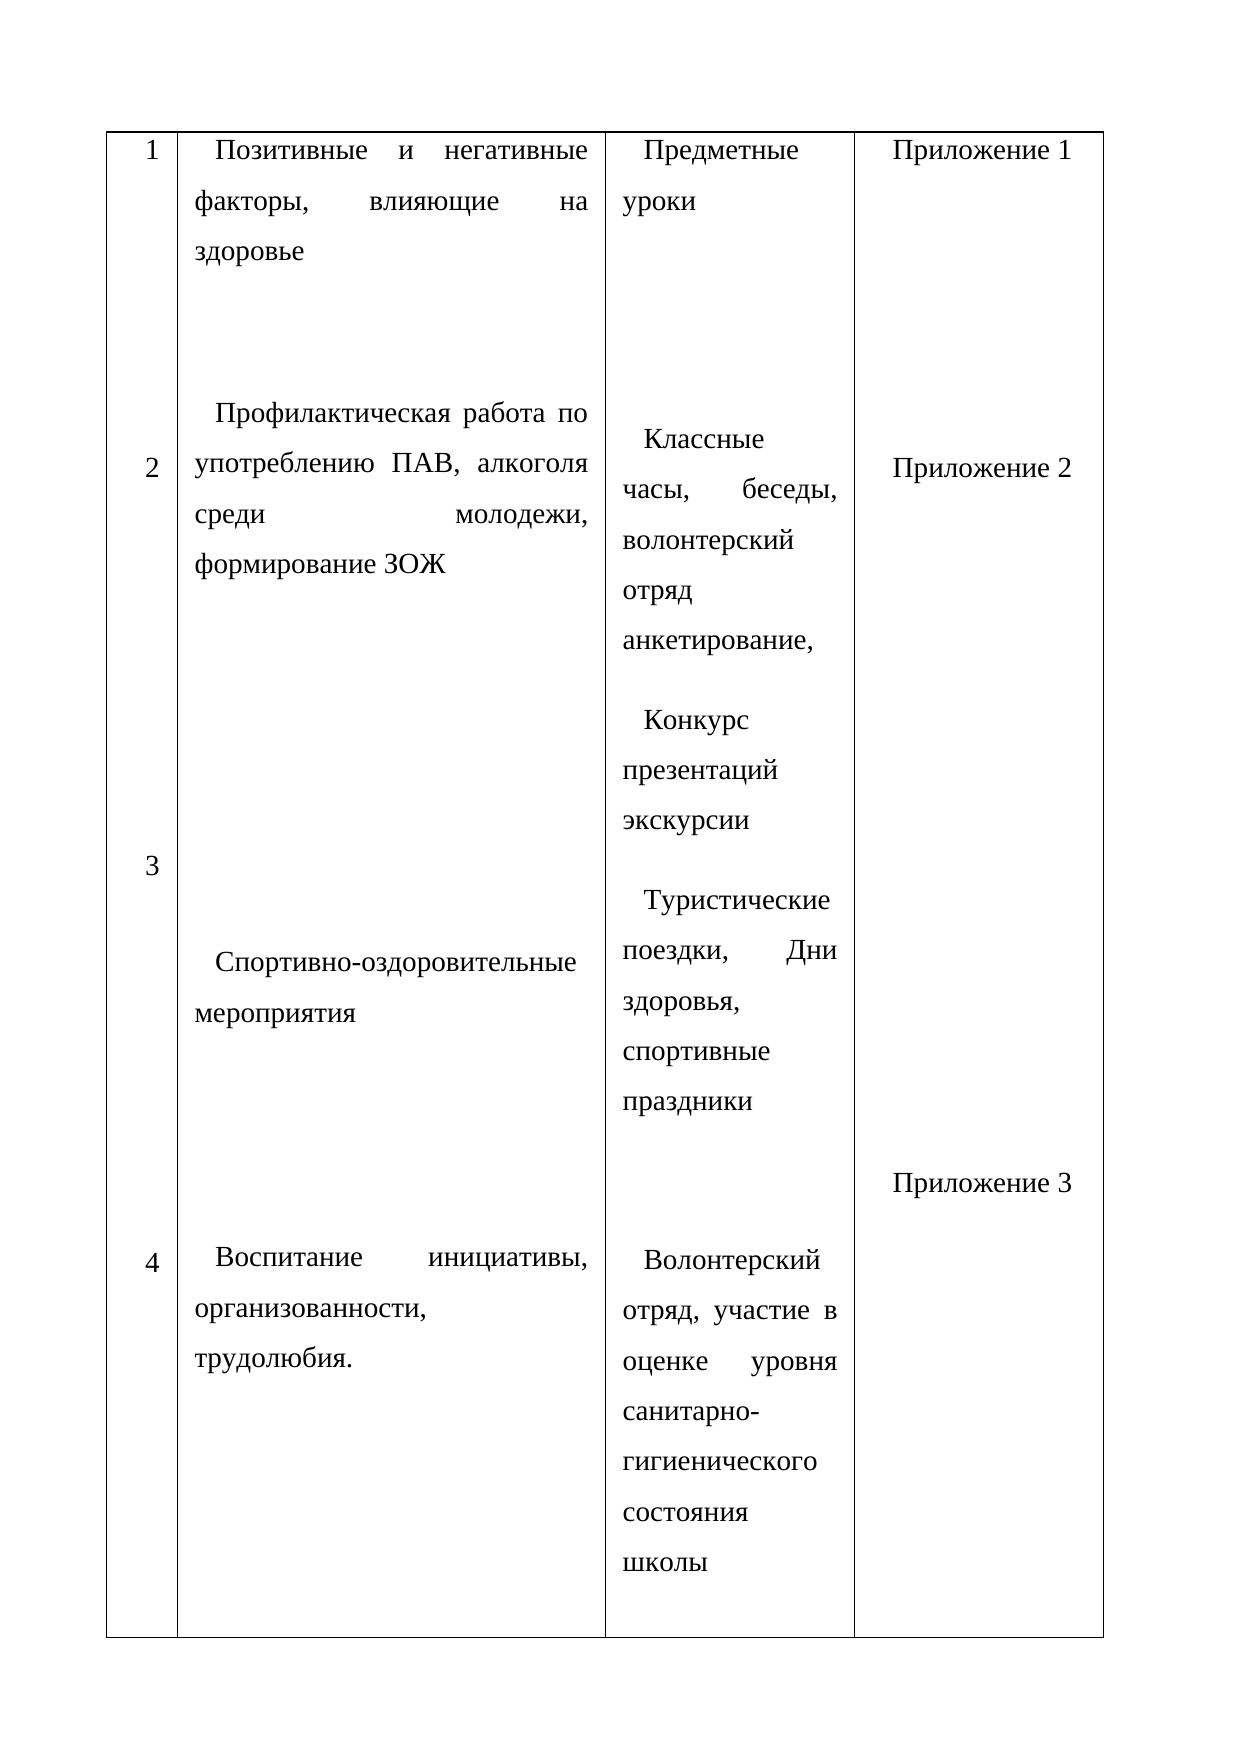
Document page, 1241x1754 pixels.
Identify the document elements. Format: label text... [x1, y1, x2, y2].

table_cell 1 2 3 4 5 6 7 [107, 133, 177, 1637]
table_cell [855, 133, 1103, 1637]
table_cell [606, 133, 854, 1637]
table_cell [178, 133, 605, 1637]
